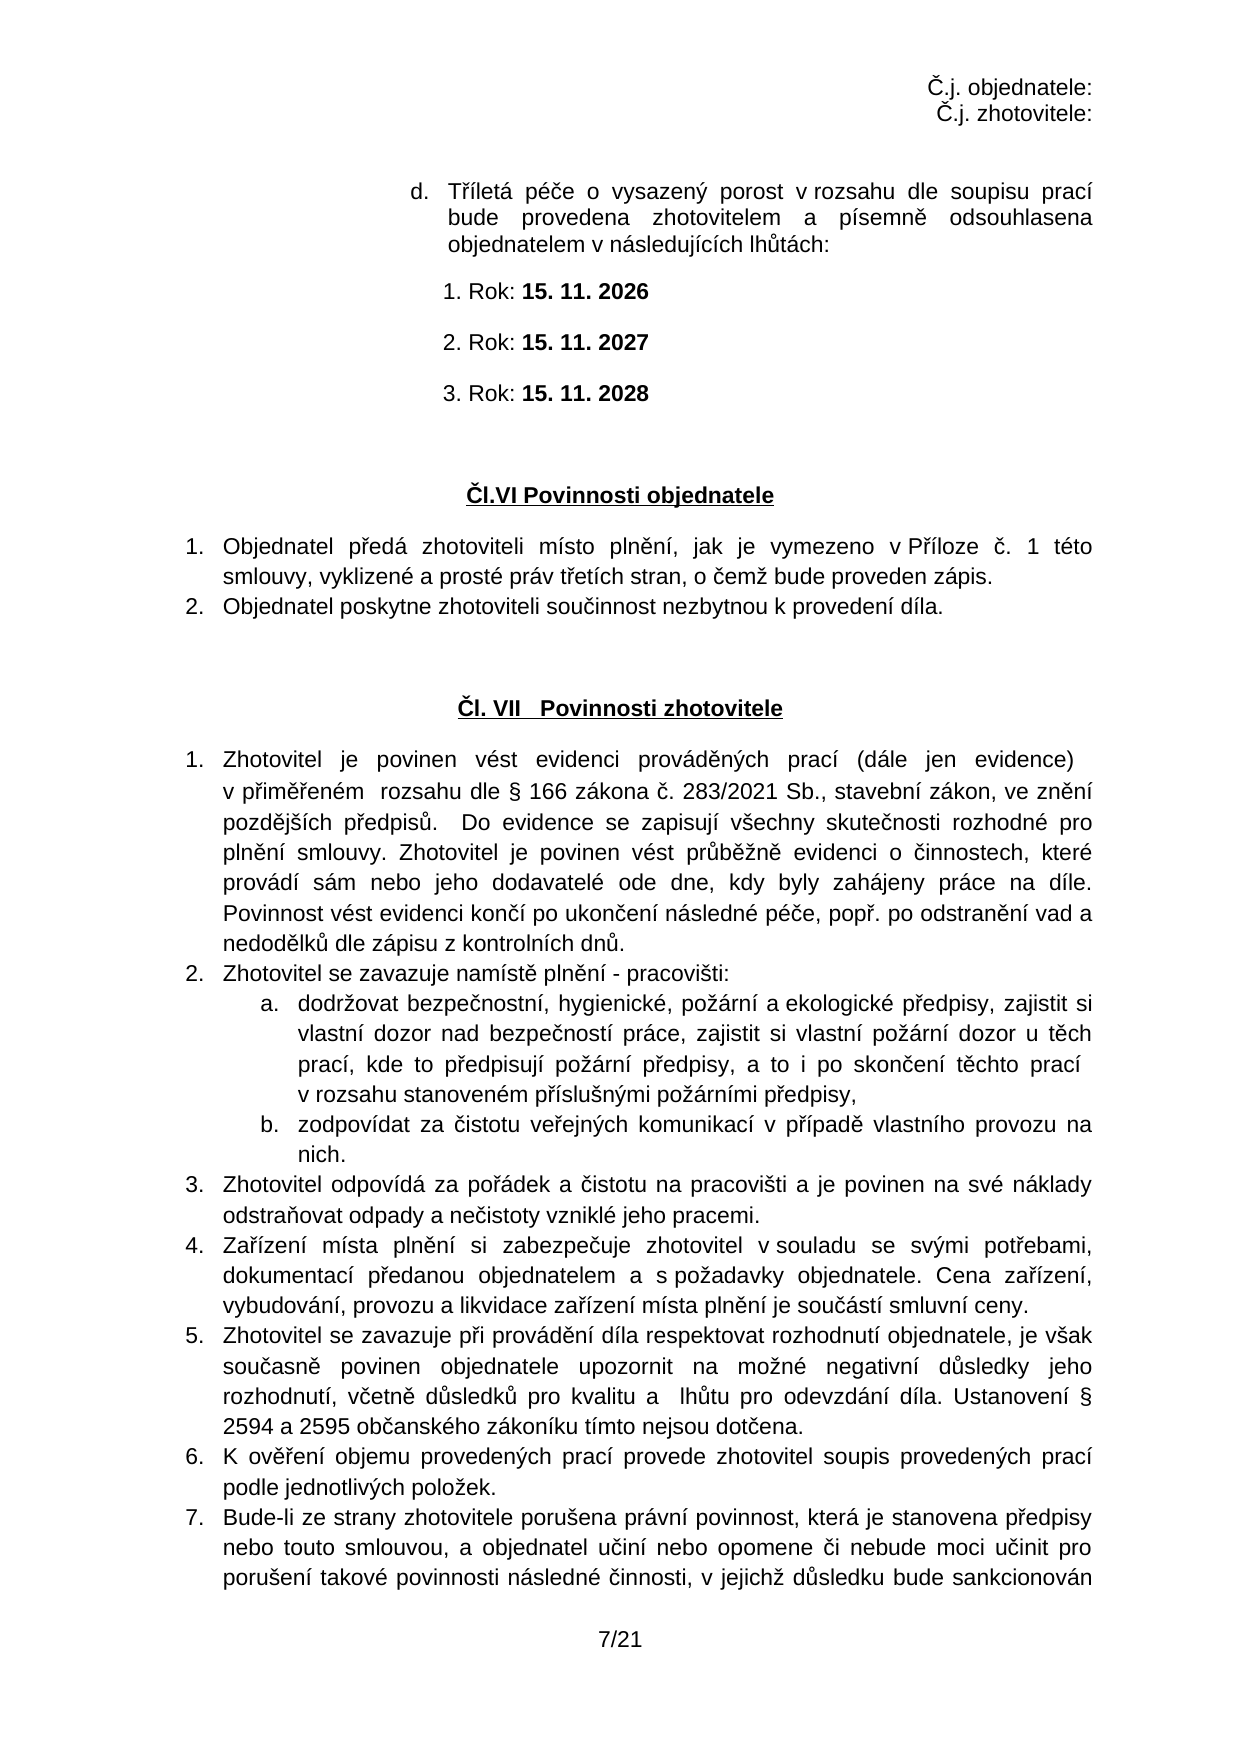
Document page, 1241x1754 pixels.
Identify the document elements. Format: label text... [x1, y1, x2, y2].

text 2. Rok: 15. 11. 2027 [372, 329, 1093, 355]
list Zařízení místa plnění si zabezpečuje zhotovitel v souladu se svými potřebami, dokumentací předanou objednatelem a s požadavky objednatele. Cena zařízení, vybudování, provozu a likvidace zařízení místa plnění je součástí smluvní ceny. [185, 1232, 1093, 1318]
list Zhotovitel je povinen vést evidenci prováděných prací (dále jen evidence) v přiměřeném rozsahu dle § 166 zákona č. 283/2021 Sb., stavební zákon, ve znění pozdějších předpisů. Do evidence se zapisují všechny skutečnosti rozhodné pro plnění smlouvy. Zhotovitel je povinen vést průběžně evidenci o činnostech, které provádí sám nebo jeho dodavatelé ode dne, kdy byly zahájeny práce na díle. Povinnost vést evidenci končí po ukončení následné péče, popř. po odstranění vad a nedodělků dle zápisu z kontrolních dnů. [185, 746, 1093, 956]
list K ověření objemu provedených prací provede zhotovitel soupis provedených prací podle jednotlivých položek. [185, 1443, 1093, 1500]
list Objednatel poskytne zhotoviteli součinnost nezbytnou k provedení díla. [185, 593, 1093, 620]
list Tříletá péče o vysazený porost v rozsahu dle soupisu prací bude provedena zhotovitelem a písemně odsouhlasena objednatelem v následujících lhůtách: [410, 178, 1093, 257]
text Čl.VI Povinnosti objednatele [148, 482, 1093, 508]
text 1. Rok: 15. 11. 2026 [372, 278, 1093, 304]
list Zhotovitel se zavazuje při provádění díla respektovat rozhodnutí objednatele, je však současně povinen objednatele upozornit na možné negativní důsledky jeho rozhodnutí, včetně důsledků pro kvalitu a lhůtu pro odevzdání díla. Ustanovení § 2594 a 2595 občanského zákoníku tímto nejsou dotčena. [185, 1322, 1093, 1439]
text 3. Rok: 15. 11. 2028 [372, 380, 1093, 406]
list dodržovat bezpečnostní, hygienické, požární a ekologické předpisy, zajistit si vlastní dozor nad bezpečností práce, zajistit si vlastní požární dozor u těch prací, kde to předpisují požární předpisy, a to i po skončení těchto prací v rozsahu stanoveném příslušnými požárními předpisy, [260, 990, 1093, 1107]
list Zhotovitel se zavazuje namístě plnění - pracovišti: [185, 960, 1093, 986]
list Zhotovitel odpovídá za pořádek a čistotu na pracovišti a je povinen na své náklady odstraňovat odpady a nečistoty vzniklé jeho pracemi. [185, 1171, 1093, 1228]
list zodpovídat za čistotu veřejných komunikací v případě vlastního provozu na nich. [260, 1111, 1093, 1167]
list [185, 1504, 1093, 1590]
text Čl. VII Povinnosti zhotovitele [148, 695, 1093, 722]
list Objednatel předá zhotoviteli místo plnění, jak je vymezeno v Příloze č. 1 této smlouvy, vyklizené a prosté práv třetích stran, o čemž bude proveden zápis. [185, 533, 1093, 589]
